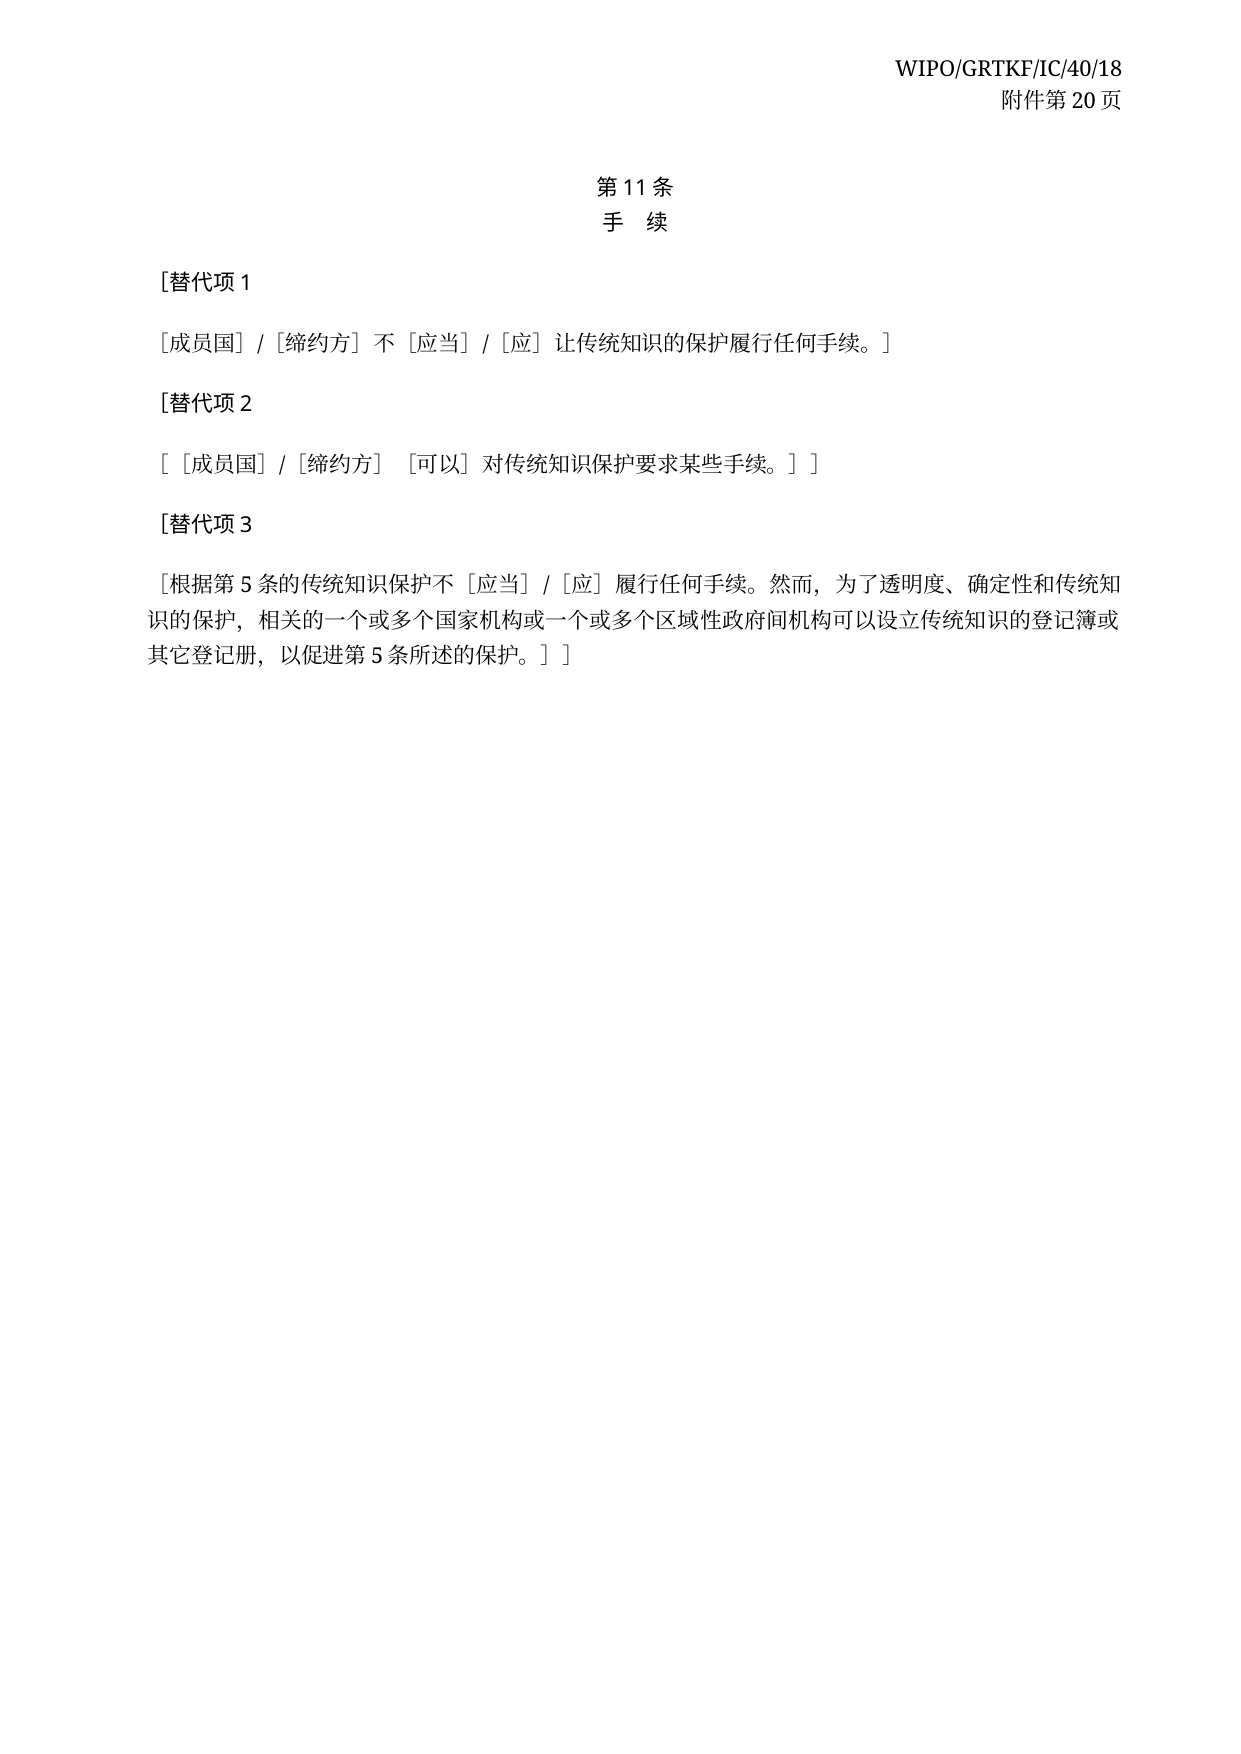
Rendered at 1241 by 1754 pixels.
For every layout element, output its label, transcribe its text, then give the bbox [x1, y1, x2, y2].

text ［［成员国］/［缔约方］［可以］对传统知识保护要求某些手续。］］ [148, 443, 1122, 478]
text ［根据第5条的传统知识保护不［应当］/［应］履行任何手续。然而，为了透明度、确定性和传统知识的保护，相关的一个或多个国家机构或一个或多个区域性政府间机构可以设立传统知识的登记簿或其它登记册，以促进第5条所述的保护。］］ [148, 564, 1122, 670]
text ［替代项3 [148, 503, 1122, 539]
text ［替代项1 [148, 262, 1122, 297]
text ［替代项2 [148, 382, 1122, 418]
text ［成员国］/［缔约方］不［应当］/［应］让传统知识的保护履行任何手续。］ [148, 322, 1122, 357]
text 第11条 手 续 [148, 166, 1122, 237]
